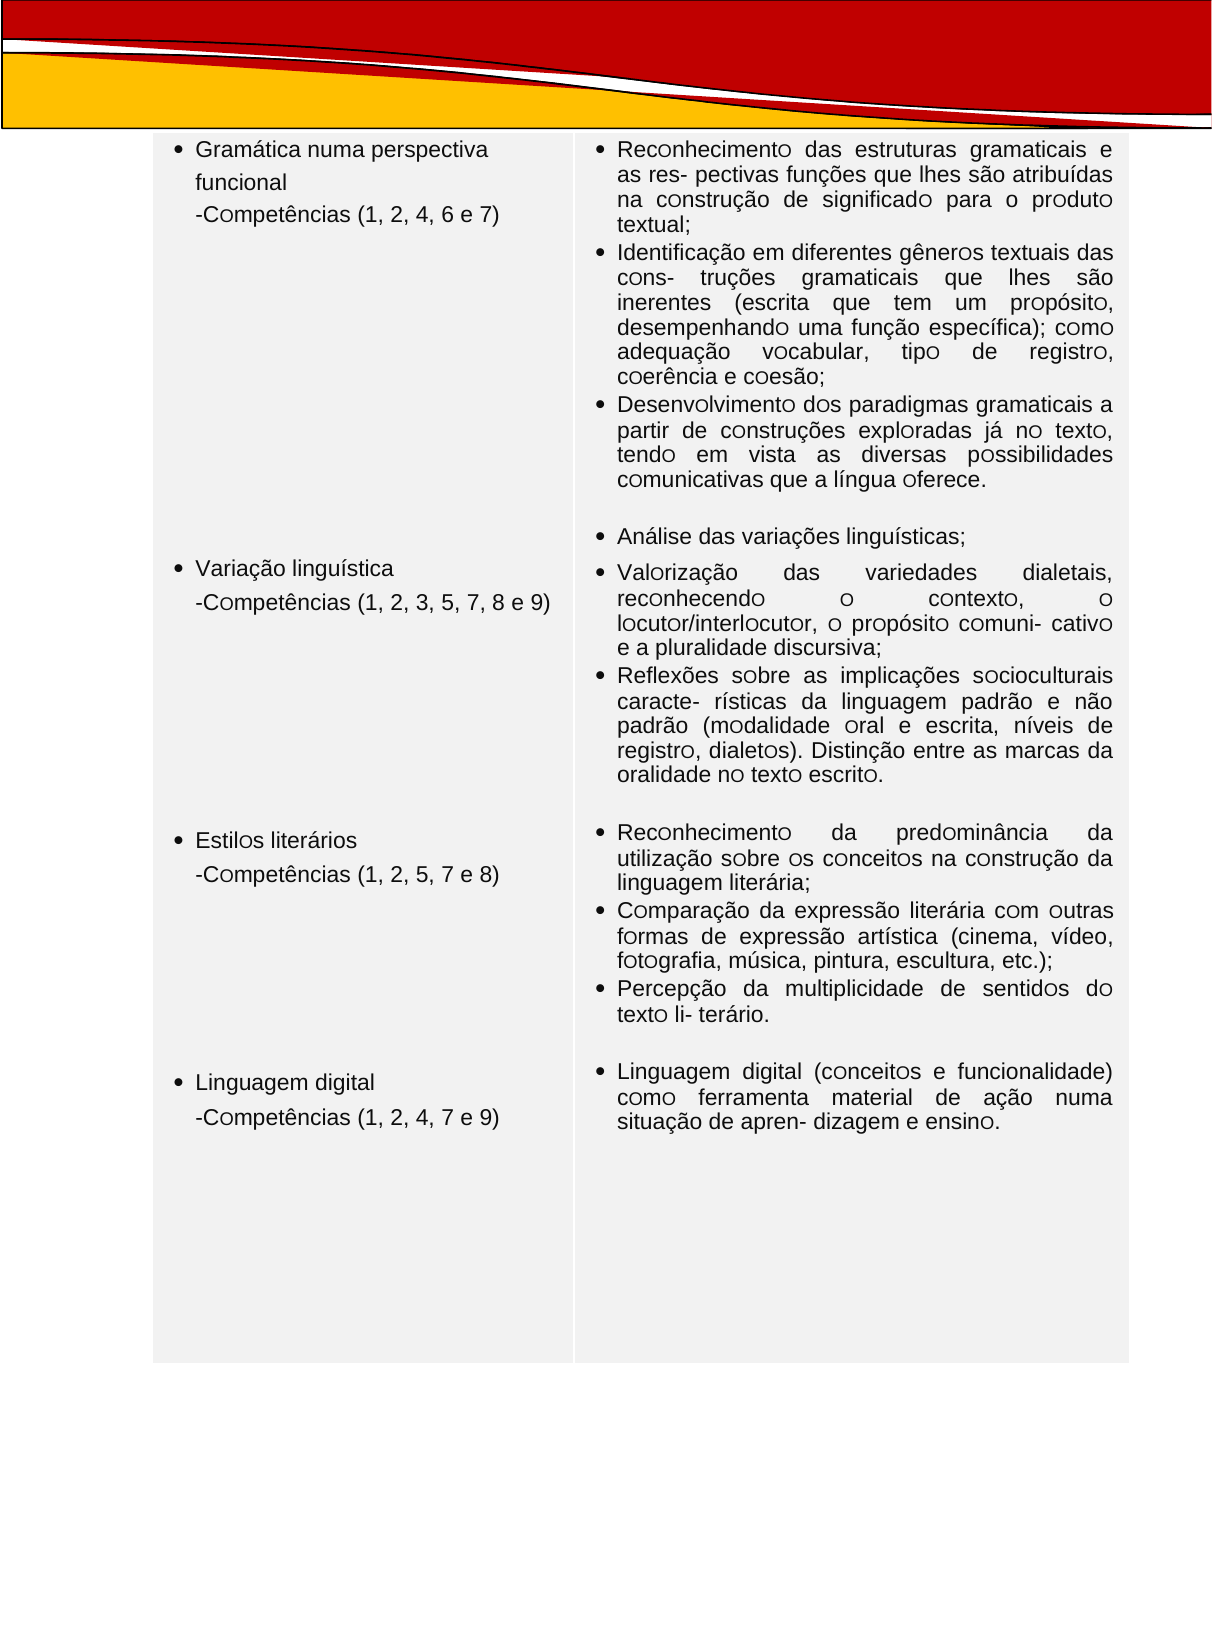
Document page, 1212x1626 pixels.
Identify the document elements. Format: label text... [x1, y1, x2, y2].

table_cell Gramática numa perspectiva funcional -Competências (1, 2, 4, 6 e 7) Variação linguística -Competências (1, 2, 3, 5, 7, 8 e 9) Estilos literários -Competências (1, 2, 5, 7 e 8) Linguagem digital -Competências (1, 2, 4, 7 e 9) [153, 133, 573, 1363]
table_cell Reconhecimento das estruturas gramaticais e as res- pectivas funções que lhes são atribuídas na construção de significado para o produto textual; Identificação em diferentes gêneros textuais das cons- truções gramaticais que lhes são inerentes (escrita que tem um propósito, desempenhando uma função específica); como adequação vocabular, tipo de registro, coerência e coesão; Desenvolvimento dos paradigmas gramaticais a partir de construções exploradas já no texto, tendo em vista as diversas possibilidades comunicativas que a língua oferece. Análise das variações linguísticas; Valorização das variedades dialetais, reconhecendo o contexto, o locutor/interlocutor, o propósito comuni- cativo e a pluralidade discursiva; Reflexões sobre as implicações socioculturais caracte- rísticas da linguagem padrão e não padrão (modalidade oral e escrita, níveis de registro, dialetos). Distinção entre as marcas da oralidade no texto escrito. Reconhecimento da predominância da utilização sobre os conceitos na construção da linguagem literária; Comparação da expressão literária com outras formas de expressão artística (cinema, vídeo, fotografia, música, pintura, escultura, etc.); Percepção da multiplicidade de sentidos do texto li- terário. Linguagem digital (conceitos e funcionalidade) como ferramenta material de ação numa situação de apren- dizagem e ensino. [575, 133, 1129, 1363]
